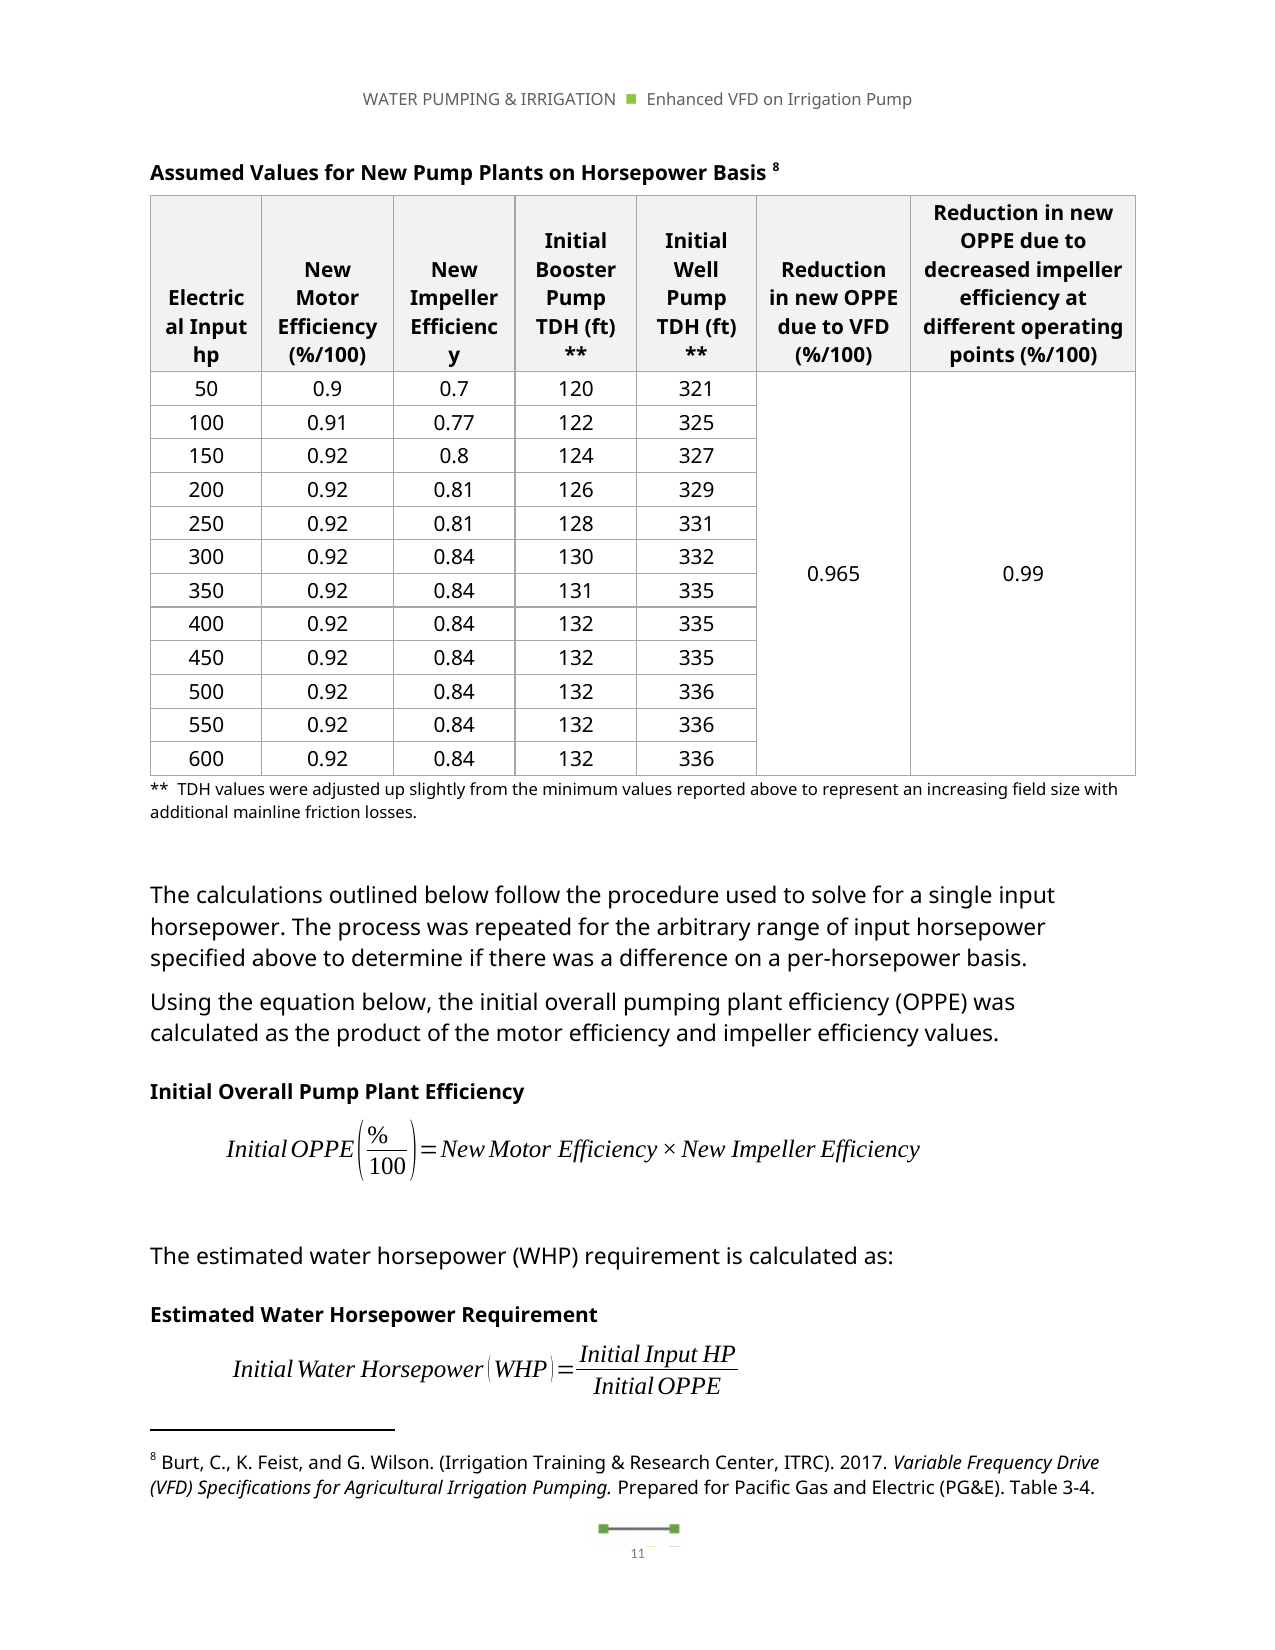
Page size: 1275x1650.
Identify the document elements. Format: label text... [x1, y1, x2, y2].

table_cell 0.77 [394, 406, 514, 438]
table_cell 0.84 [394, 540, 514, 573]
table_cell 200 [151, 473, 261, 506]
table_cell 0.81 [394, 473, 514, 506]
table_cell 336 [637, 709, 756, 741]
text Using the equation below, the initial overall pumping plant efficiency (OPPE) was calculated as the product of the motor efficiency and impeller efficiency values. [150, 986, 1125, 1048]
table_cell 250 [151, 507, 261, 539]
table_header New Impeller Efficiency [394, 196, 514, 371]
table_cell 0.84 [394, 742, 514, 775]
table_cell 450 [151, 641, 261, 674]
table_header Reduction in new OPPE due to VFD (%/100) [757, 196, 910, 371]
text Assumed Values for New Pump Plants on Horsepower Basis [150, 158, 1125, 187]
table_cell 0.92 [262, 540, 393, 573]
table_cell 335 [637, 641, 756, 674]
table_cell 0.92 [262, 473, 393, 506]
table_cell 128 [516, 507, 636, 539]
table_cell 327 [637, 439, 756, 472]
table_cell 0.92 [262, 675, 393, 707]
table_cell 0.84 [394, 574, 514, 606]
table_cell 150 [151, 439, 261, 472]
text The estimated water horsepower (WHP) requirement is calculated as: [150, 1239, 1125, 1271]
text The calculations outlined below follow the procedure used to solve for a single input horsepower. The process was repeated for the arbitrary range of input horsepower specified above to determine if there was a difference on a per-horsepower basis. [150, 879, 1125, 973]
table_header Initial Booster Pump TDH (ft) ** [516, 196, 636, 371]
table_cell 0.84 [394, 675, 514, 707]
table_cell 0.84 [394, 709, 514, 741]
table_cell 332 [637, 540, 756, 573]
table_cell 335 [637, 574, 756, 606]
table_cell 100 [151, 406, 261, 438]
table_cell 120 [516, 372, 636, 404]
table_cell 0.92 [262, 507, 393, 539]
table_cell 336 [637, 675, 756, 707]
table_cell 400 [151, 608, 261, 640]
table_cell 321 [637, 372, 756, 404]
table_cell 0.7 [394, 372, 514, 404]
table_cell 300 [151, 540, 261, 573]
table_cell 331 [637, 507, 756, 539]
table_cell 350 [151, 574, 261, 606]
text Initial Overall Pump Plant Efficiency [150, 1077, 1125, 1106]
table_cell 0.99 [911, 372, 1135, 775]
table_cell 0.965 [757, 372, 910, 775]
table_cell 0.92 [262, 439, 393, 472]
table_cell 131 [516, 574, 636, 606]
table_cell 600 [151, 742, 261, 775]
table_cell 132 [516, 608, 636, 640]
table_cell 0.9 [262, 372, 393, 404]
table_cell 130 [516, 540, 636, 573]
table_cell 0.84 [394, 608, 514, 640]
table_cell 122 [516, 406, 636, 438]
table_cell 0.92 [262, 709, 393, 741]
picture [589, 1512, 684, 1547]
table_header Reduction in new OPPE due to decreased impeller efficiency at different operating points (%/100) [911, 196, 1135, 371]
table_cell 336 [637, 742, 756, 775]
table_cell 0.92 [262, 641, 393, 674]
table_header Initial Well Pump TDH (ft) ** [637, 196, 756, 371]
table_cell 0.92 [262, 574, 393, 606]
text ** TDH values were adjusted up slightly from the minimum values reported above to represent an increasing field size with additional mainline friction losses. [150, 778, 1125, 823]
table_cell 0.8 [394, 439, 514, 472]
table_cell 132 [516, 641, 636, 674]
table_cell 550 [151, 709, 261, 741]
table_cell 0.84 [394, 641, 514, 674]
table_cell 132 [516, 709, 636, 741]
table_cell 50 [151, 372, 261, 404]
table_cell 0.91 [262, 406, 393, 438]
table_cell 132 [516, 675, 636, 707]
table_cell 335 [637, 608, 756, 640]
table_header New Motor Efficiency (%/100) [262, 196, 393, 371]
text Estimated Water Horsepower Requirement [150, 1300, 1125, 1328]
table_header Electrical Input hp [151, 196, 261, 371]
table_cell 124 [516, 439, 636, 472]
table_cell 126 [516, 473, 636, 506]
table_cell 0.92 [262, 608, 393, 640]
table_cell 500 [151, 675, 261, 707]
table_cell 0.81 [394, 507, 514, 539]
table_cell 0.92 [262, 742, 393, 775]
table_cell 132 [516, 742, 636, 775]
table_cell 325 [637, 406, 756, 438]
table_cell 329 [637, 473, 756, 506]
